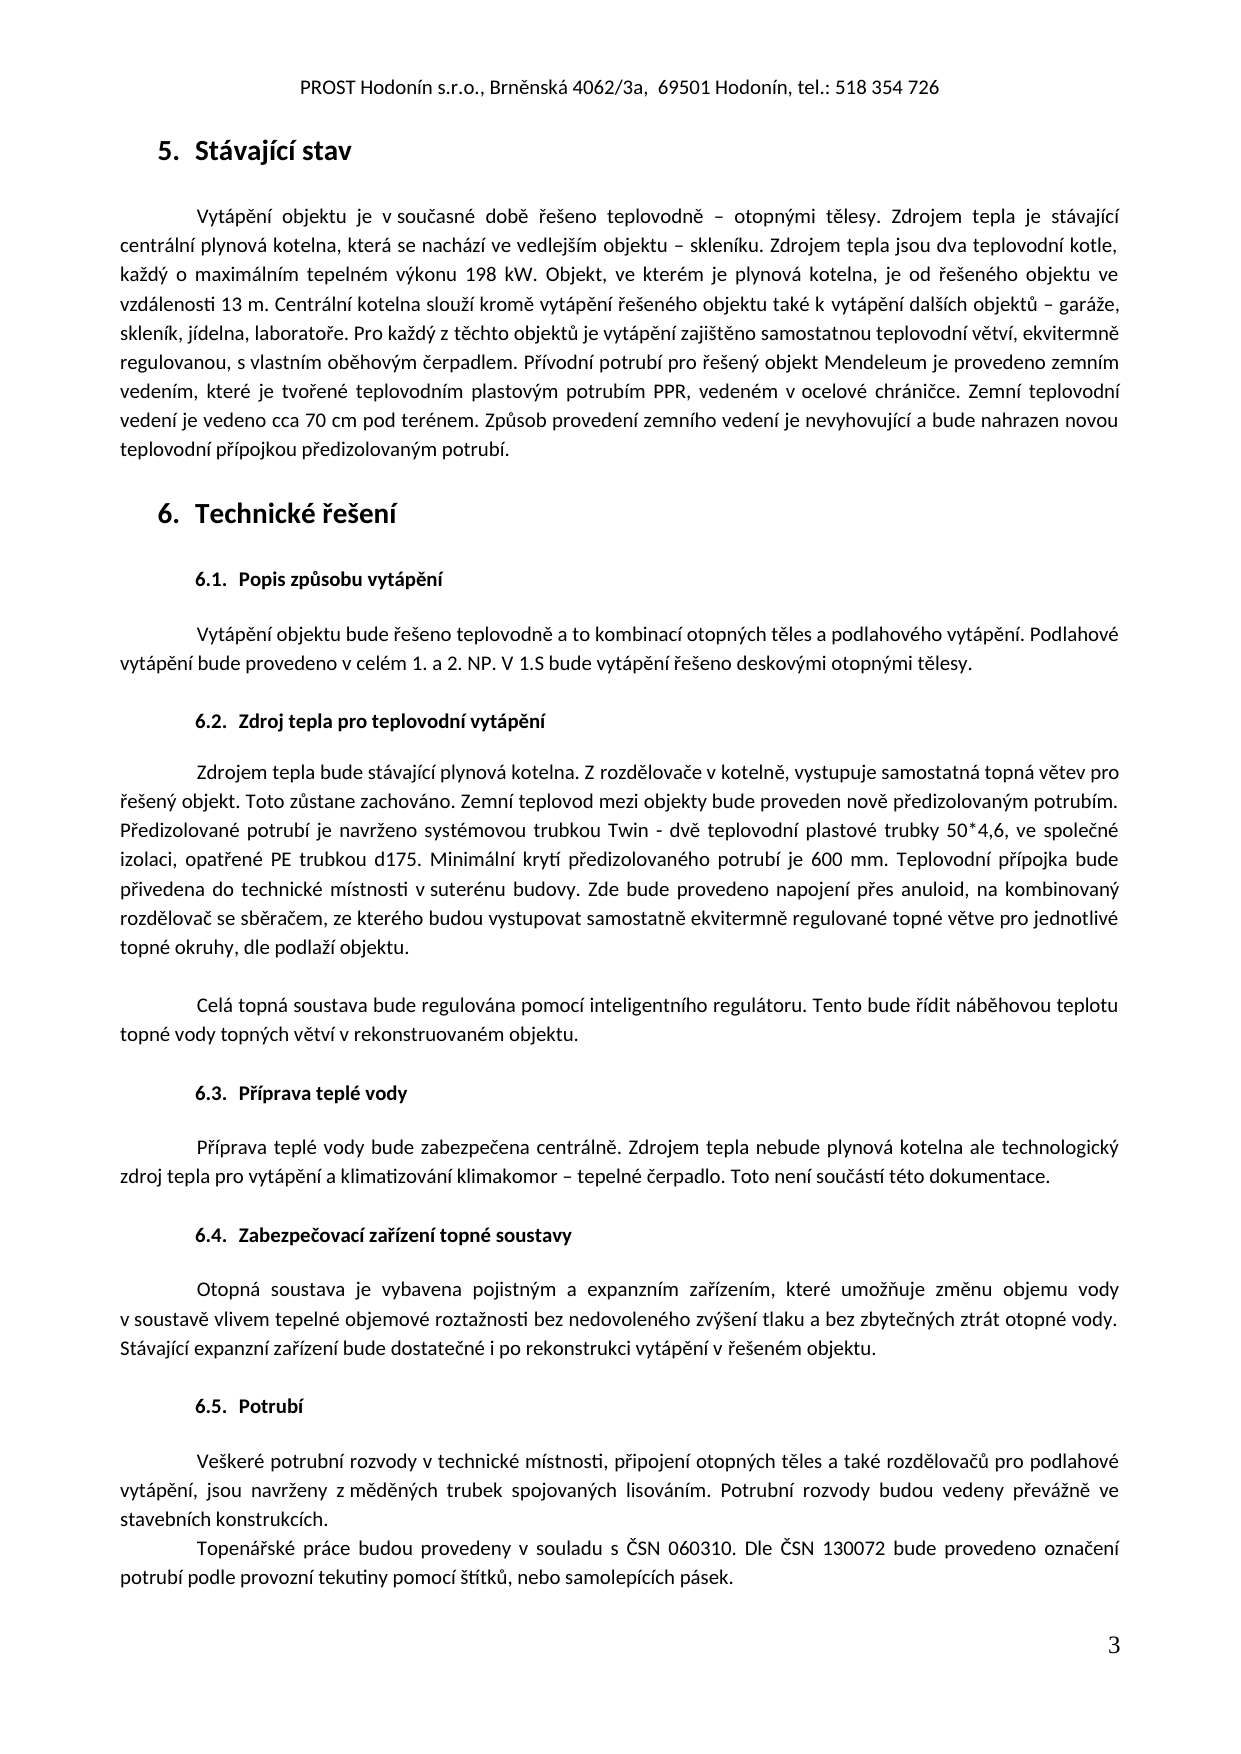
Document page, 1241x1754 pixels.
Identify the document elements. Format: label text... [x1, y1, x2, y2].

text Otopná soustava je vybavena pojistným a expanzním zařízením, které umožňuje změnu objemu vody v soustavě vlivem tepelné objemové roztažnosti bez nedovoleného zvýšení tlaku a bez zbytečných ztrát otopné vody. Stávající expanzní zařízení bude dostatečné i po rekonstrukci vytápění v řešeném objektu. [120, 1277, 1120, 1360]
text Vytápění objektu bude řešeno teplovodně a to kombinací otopných těles a podlahového vytápění. Podlahové vytápění bude provedeno v celém 1. a 2. NP. V 1.S bude vytápění řešeno deskovými otopnými tělesy. [120, 621, 1120, 675]
list Zabezpečovací zařízení topné soustavy [195, 1222, 1120, 1247]
list Příprava teplé vody [195, 1080, 1120, 1105]
text Veškeré potrubní rozvody v technické místnosti, připojení otopných těles a také rozdělovačů pro podlahové vytápění, jsou navrženy z měděných trubek spojovaných lisováním. Potrubní rozvody budou vedeny převážně ve stavebních konstrukcích. [120, 1448, 1120, 1532]
list Technické řešení [157, 495, 1120, 531]
text Celá topná soustava bude regulována pomocí inteligentního regulátoru. Tento bude řídit náběhovou teplotu topné vody topných větví v rekonstruovaném objektu. [120, 992, 1120, 1047]
list Popis způsobu vytápění [195, 566, 1120, 592]
list Potrubí [195, 1393, 1120, 1419]
text Topenářské práce budou provedeny v souladu s ČSN 060310. Dle ČSN 130072 bude provedeno označení potrubí podle provozní tekutiny pomocí štítků, nebo samolepících pásek. [120, 1535, 1120, 1590]
text Vytápění objektu je v současné době řešeno teplovodně – otopnými tělesy. Zdrojem tepla je stávající centrální plynová kotelna, která se nachází ve vedlejším objektu – skleníku. Zdrojem tepla jsou dva teplovodní kotle, každý o maximálním tepelném výkonu 198 kW. Objekt, ve kterém je plynová kotelna, je od řešeného objektu ve vzdálenosti 13 m. Centrální kotelna slouží kromě vytápění řešeného objektu také k vytápění dalších objektů – garáže, skleník, jídelna, laboratoře. Pro každý z těchto objektů je vytápění zajištěno samostatnou teplovodní větví, ekvitermně regulovanou, s vlastním oběhovým čerpadlem. Přívodní potrubí pro řešený objekt Mendeleum je provedeno zemním vedením, které je tvořené teplovodním plastovým potrubím PPR, vedeném v ocelové chráničce. Zemní teplovodní vedení je vedeno cca 70 cm pod terénem. Způsob provedení zemního vedení je nevyhovující a bude nahrazen novou teplovodní přípojkou předizolovaným potrubí. [120, 203, 1120, 462]
list Zdroj tepla pro teplovodní vytápění [195, 708, 1120, 734]
text Zdrojem tepla bude stávající plynová kotelna. Z rozdělovače v kotelně, vystupuje samostatná topná větev pro řešený objekt. Toto zůstane zachováno. Zemní teplovod mezi objekty bude proveden nově předizolovaným potrubím. Předizolované potrubí je navrženo systémovou trubkou Twin - dvě teplovodní plastové trubky 50*4,6, ve společné izolaci, opatřené PE trubkou d175. Minimální krytí předizolovaného potrubí je 600 mm. Teplovodní přípojka bude přivedena do technické místnosti v suterénu budovy. Zde bude provedeno napojení přes anuloid, na kombinovaný rozdělovač se sběračem, ze kterého budou vystupovat samostatně ekvitermně regulované topné větve pro jednotlivé topné okruhy, dle podlaží objektu. [120, 759, 1120, 959]
text Příprava teplé vody bude zabezpečena centrálně. Zdrojem tepla nebude plynová kotelna ale technologický zdroj tepla pro vytápění a klimatizování klimakomor – tepelné čerpadlo. Toto není součástí této dokumentace. [120, 1134, 1120, 1189]
list Stávající stav [157, 132, 1120, 168]
